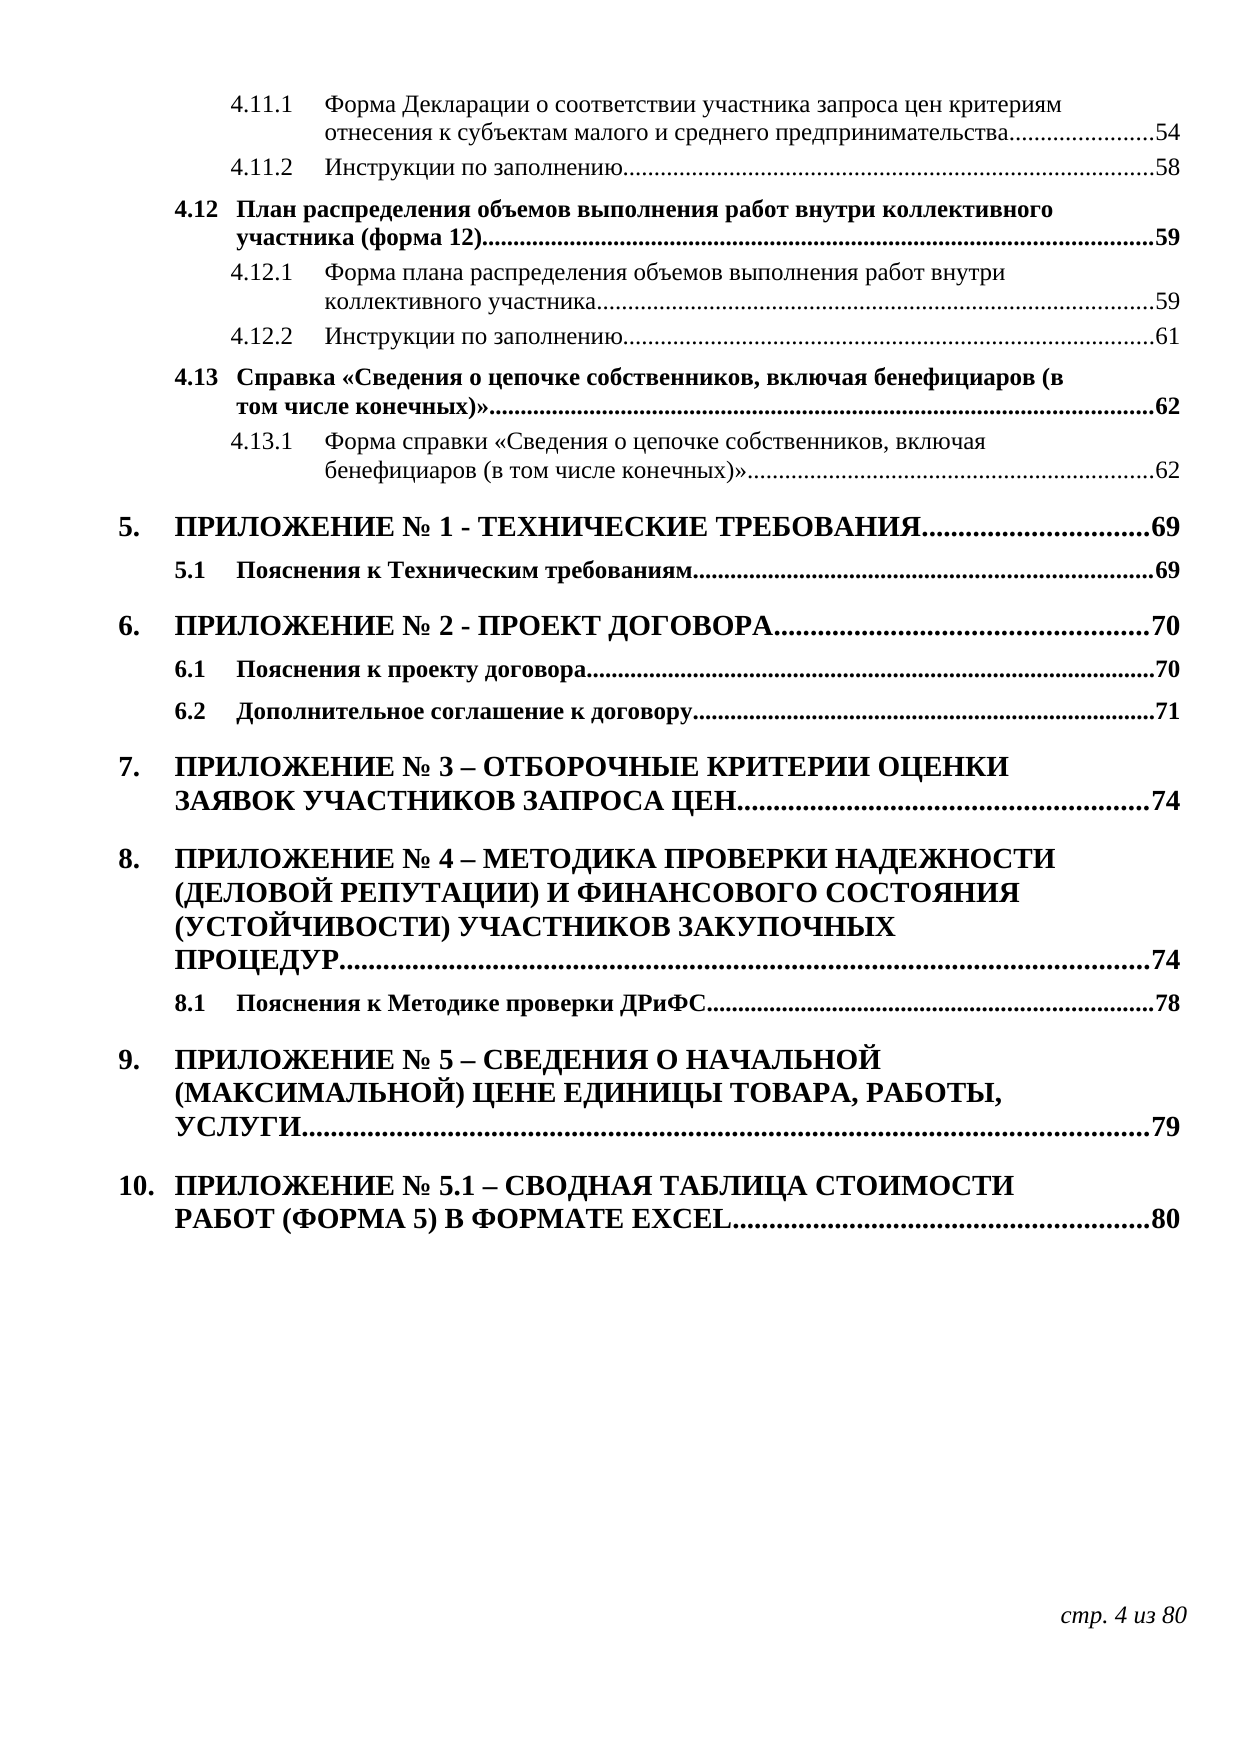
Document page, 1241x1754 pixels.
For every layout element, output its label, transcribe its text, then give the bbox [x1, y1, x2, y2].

text 4.13 Справка «Сведения о цепочке собственников, включая бенефициаров (в том числе конечных)» 62 [174, 362, 1093, 420]
text 4.12.1 Форма плана распределения объемов выполнения работ внутри коллективного участника 59 [230, 257, 1063, 315]
text 10. Приложение № 5.1 – Сводная таблица стоимости работ (форма 5) в формате Excel 80 [118, 1168, 1063, 1235]
text 4.11.2 Инструкции по заполнению 58 [230, 152, 1063, 181]
text 5.1 Пояснения к Техническим требованиям 69 [174, 555, 1093, 583]
text 6.1 Пояснения к проекту договора 70 [174, 654, 1093, 683]
text 4.12 План распределения объемов выполнения работ внутри коллективного участника (форма 12) 59 [174, 194, 1093, 251]
text 8.1 Пояснения к Методике проверки ДРиФС 78 [174, 988, 1093, 1017]
text 4.11.1 Форма Декларации о соответствии участника запроса цен критериям отнесения к субъектам малого и среднего предпринимательства 54 [230, 89, 1063, 146]
text 8. Приложение № 4 – Методика проверки надежности (деловой репутации) и финансового состояния (устойчивости) участников закупочных процедур 74 [118, 842, 1063, 976]
text 4.13.1 Форма справки «Сведения о цепочке собственников, включая бенефициаров (в том числе конечных)» 62 [230, 426, 1063, 484]
text 6.2 Дополнительное соглашение к договору 71 [174, 696, 1093, 724]
text 7. Приложение № 3 – Отборочные критерии оценки заявок Участников запроса цен 74 [118, 749, 1063, 817]
text 6. Приложение № 2 - Проект Договора 70 [118, 608, 1063, 642]
text 5. Приложение № 1 - Технические требования 69 [118, 509, 1063, 542]
text 9. Приложение № 5 – Сведения о начальной (максимальной) цене единицы товара, работы, услуги 79 [118, 1042, 1063, 1143]
text 4.12.2 Инструкции по заполнению 61 [230, 321, 1063, 350]
